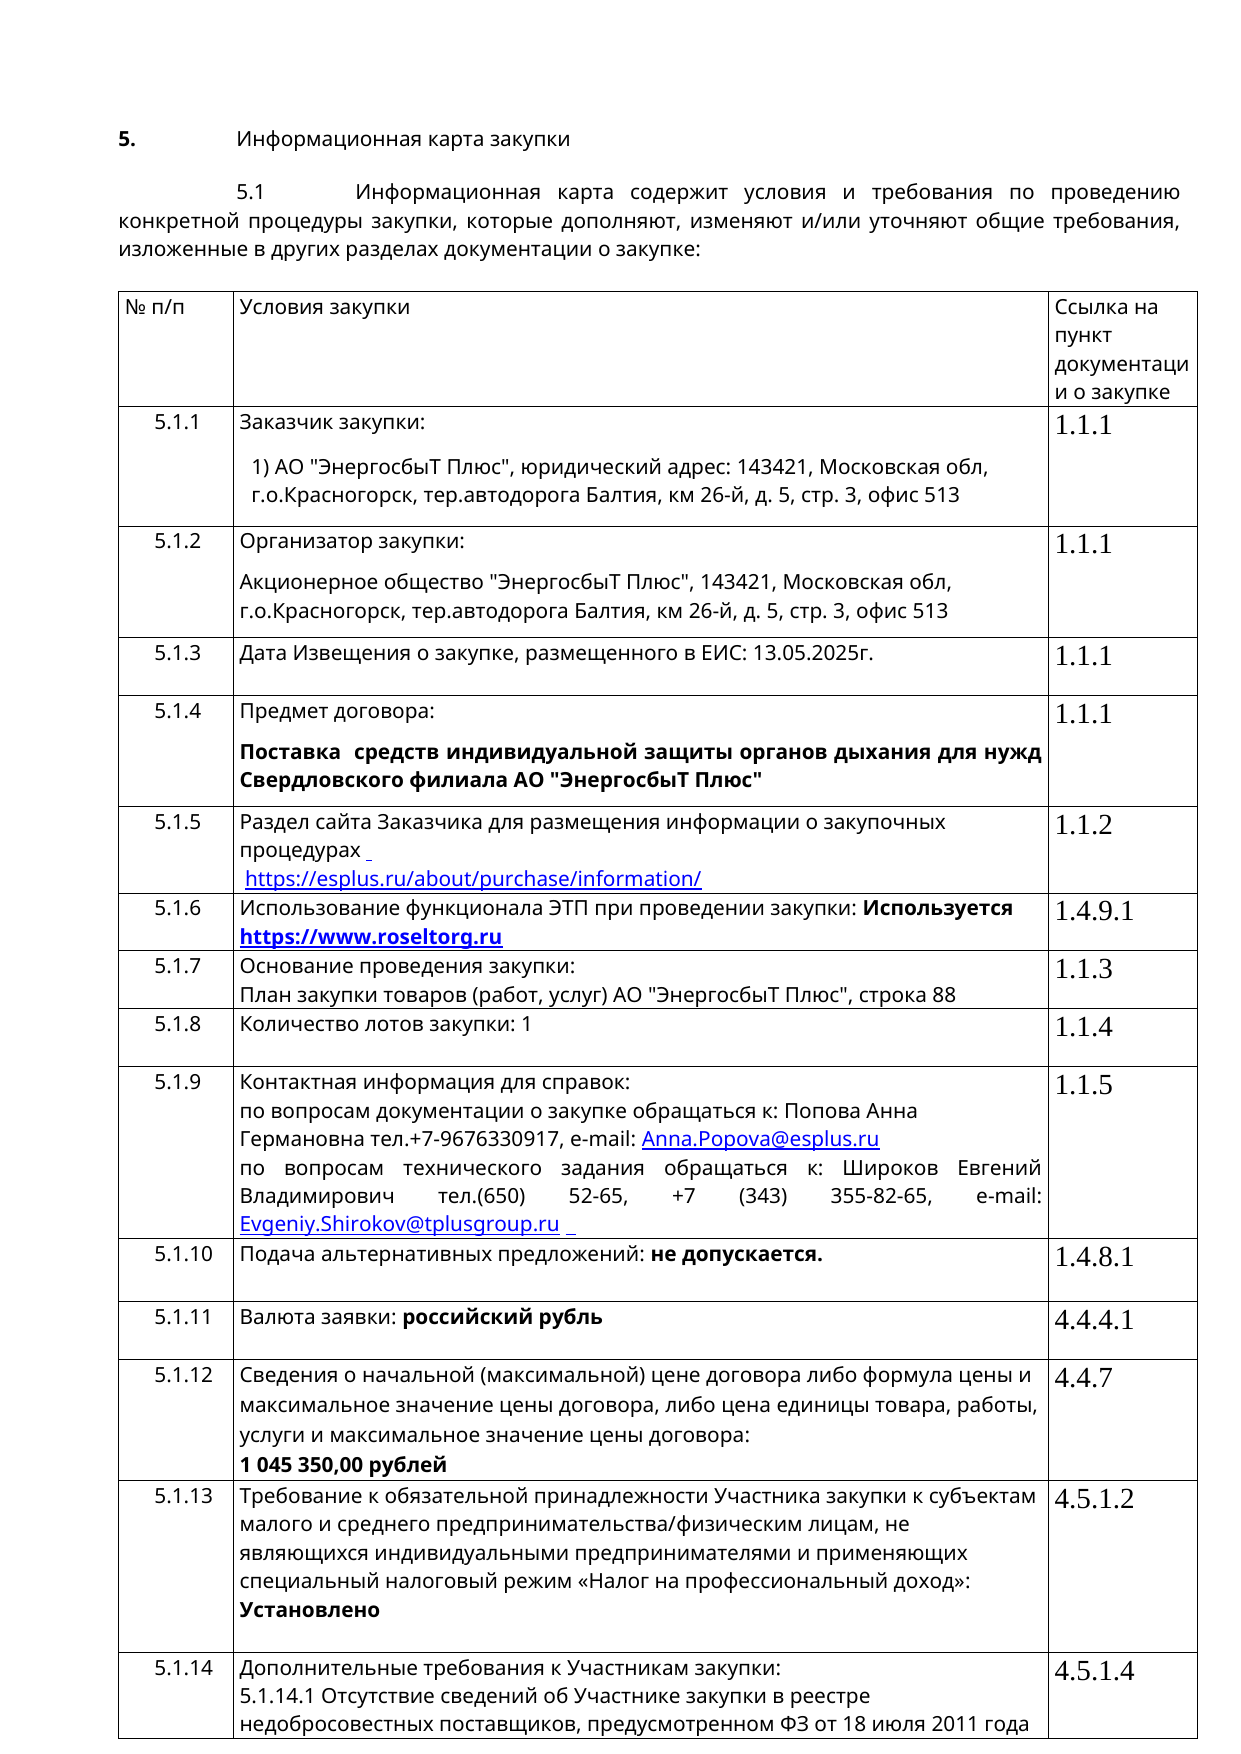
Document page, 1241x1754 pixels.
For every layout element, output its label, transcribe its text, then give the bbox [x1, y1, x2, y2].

table_cell [119, 1360, 233, 1480]
table_cell [119, 696, 233, 806]
table_cell Организатор закупки: Акционерное общество "ЭнергосбыТ Плюс", 143421, Московская обл, г.о.Красногорск, тер.автодорога Балтия, км 26-й, д. 5, стр. 3, офис 513 [234, 527, 1048, 637]
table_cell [234, 1653, 1048, 1738]
table_cell 1.4.8.1 [1049, 1239, 1197, 1301]
table_cell Предмет договора: Поставка средств индивидуальной защиты органов дыхания для нужд Свердловского филиала АО "ЭнергосбыТ Плюс" [234, 696, 1048, 806]
table_cell Количество лотов закупки: 1 [234, 1009, 1048, 1066]
table_cell [119, 527, 233, 637]
table_cell [119, 894, 233, 950]
table_cell Дата Извещения о закупке, размещенного в ЕИС: 13.05.2025г. [234, 638, 1048, 695]
table_cell 1.1.1 [1049, 638, 1197, 695]
table_cell 1.1.1 [1049, 527, 1197, 637]
table_header № п/п [119, 292, 233, 406]
table_cell Заказчик закупки: 1) АО "ЭнергосбыТ Плюс", юридический адрес: 143421, Московская обл, г.о.Красногорск, тер.автодорога Балтия, км 26-й, д. 5, стр. 3, офис 513 [234, 407, 1048, 526]
table_cell 4.5.1.2 [1049, 1481, 1197, 1652]
table_cell 1.1.5 [1049, 1067, 1197, 1238]
table_cell Сведения о начальной (максимальной) цене договора либо формула цены и максимальное значение цены договора, либо цена единицы товара, работы, услуги и максимальное значение цены договора: 1 045 350,00 рублей [234, 1360, 1048, 1480]
table_cell Контактная информация для справок: по вопросам документации о закупке обращаться к: Попова Анна Германовна тел.+7-9676330917, e-mail: Anna.Popova@esplus.ru по вопросам технического задания обращаться к: Широков Евгений Владимирович тел.(650) 52-65, +7 (343) 355-82-65, e-mail: Evgeniy.Shirokov@tplusgroup.ru [234, 1067, 1048, 1238]
table_cell 4.5.1.4 [1049, 1653, 1197, 1738]
table_cell 1.1.3 [1049, 951, 1197, 1008]
subtitle Информационная карта закупки [118, 124, 1181, 152]
table_cell [119, 1067, 233, 1238]
table_cell Раздел сайта Заказчика для размещения информации о закупочных процедурах https://esplus.ru/about/purchase/information/ [234, 807, 1048, 892]
table_cell 1.4.9.1 [1049, 894, 1197, 950]
table_cell Требование к обязательной принадлежности Участника закупки к субъектам малого и среднего предпринимательства/физическим лицам, не являющихся индивидуальными предпринимателями и применяющих специальный налоговый режим «Налог на профессиональный доход»: Установлено [234, 1481, 1048, 1652]
table_cell Подача альтернативных предложений: не допускается. [234, 1239, 1048, 1301]
table_cell 4.4.4.1 [1049, 1302, 1197, 1359]
table_cell 1.1.2 [1049, 807, 1197, 892]
table_cell 1.1.4 [1049, 1009, 1197, 1066]
text 5.1 Информационная карта содержит условия и требования по проведению конкретной процедуры закупки, которые дополняют, изменяют и/или уточняют общие требования, изложенные в других разделах документации о закупке: [118, 177, 1181, 263]
table_cell 1.1.1 [1049, 696, 1197, 806]
table_cell [119, 951, 233, 1008]
table_cell 4.4.7 [1049, 1360, 1197, 1480]
table_cell [119, 807, 233, 892]
table_cell [119, 1009, 233, 1066]
table_cell [119, 1481, 233, 1652]
table_cell Основание проведения закупки: План закупки товаров (работ, услуг) АО "ЭнергосбыТ Плюс", строка 88 [234, 951, 1048, 1008]
table_cell [119, 1302, 233, 1359]
table_cell 1.1.1 [1049, 407, 1197, 526]
table_header Условия закупки [234, 292, 1048, 406]
table_cell [119, 1653, 233, 1738]
table_cell Использование функционала ЭТП при проведении закупки: Используется https://www.roseltorg.ru [234, 894, 1048, 950]
table_cell [119, 1239, 233, 1301]
table_cell [119, 638, 233, 695]
table_header Ссылка на пункт документации о закупке [1049, 292, 1197, 406]
table_cell Валюта заявки: российский рубль [234, 1302, 1048, 1359]
table_cell [119, 407, 233, 526]
